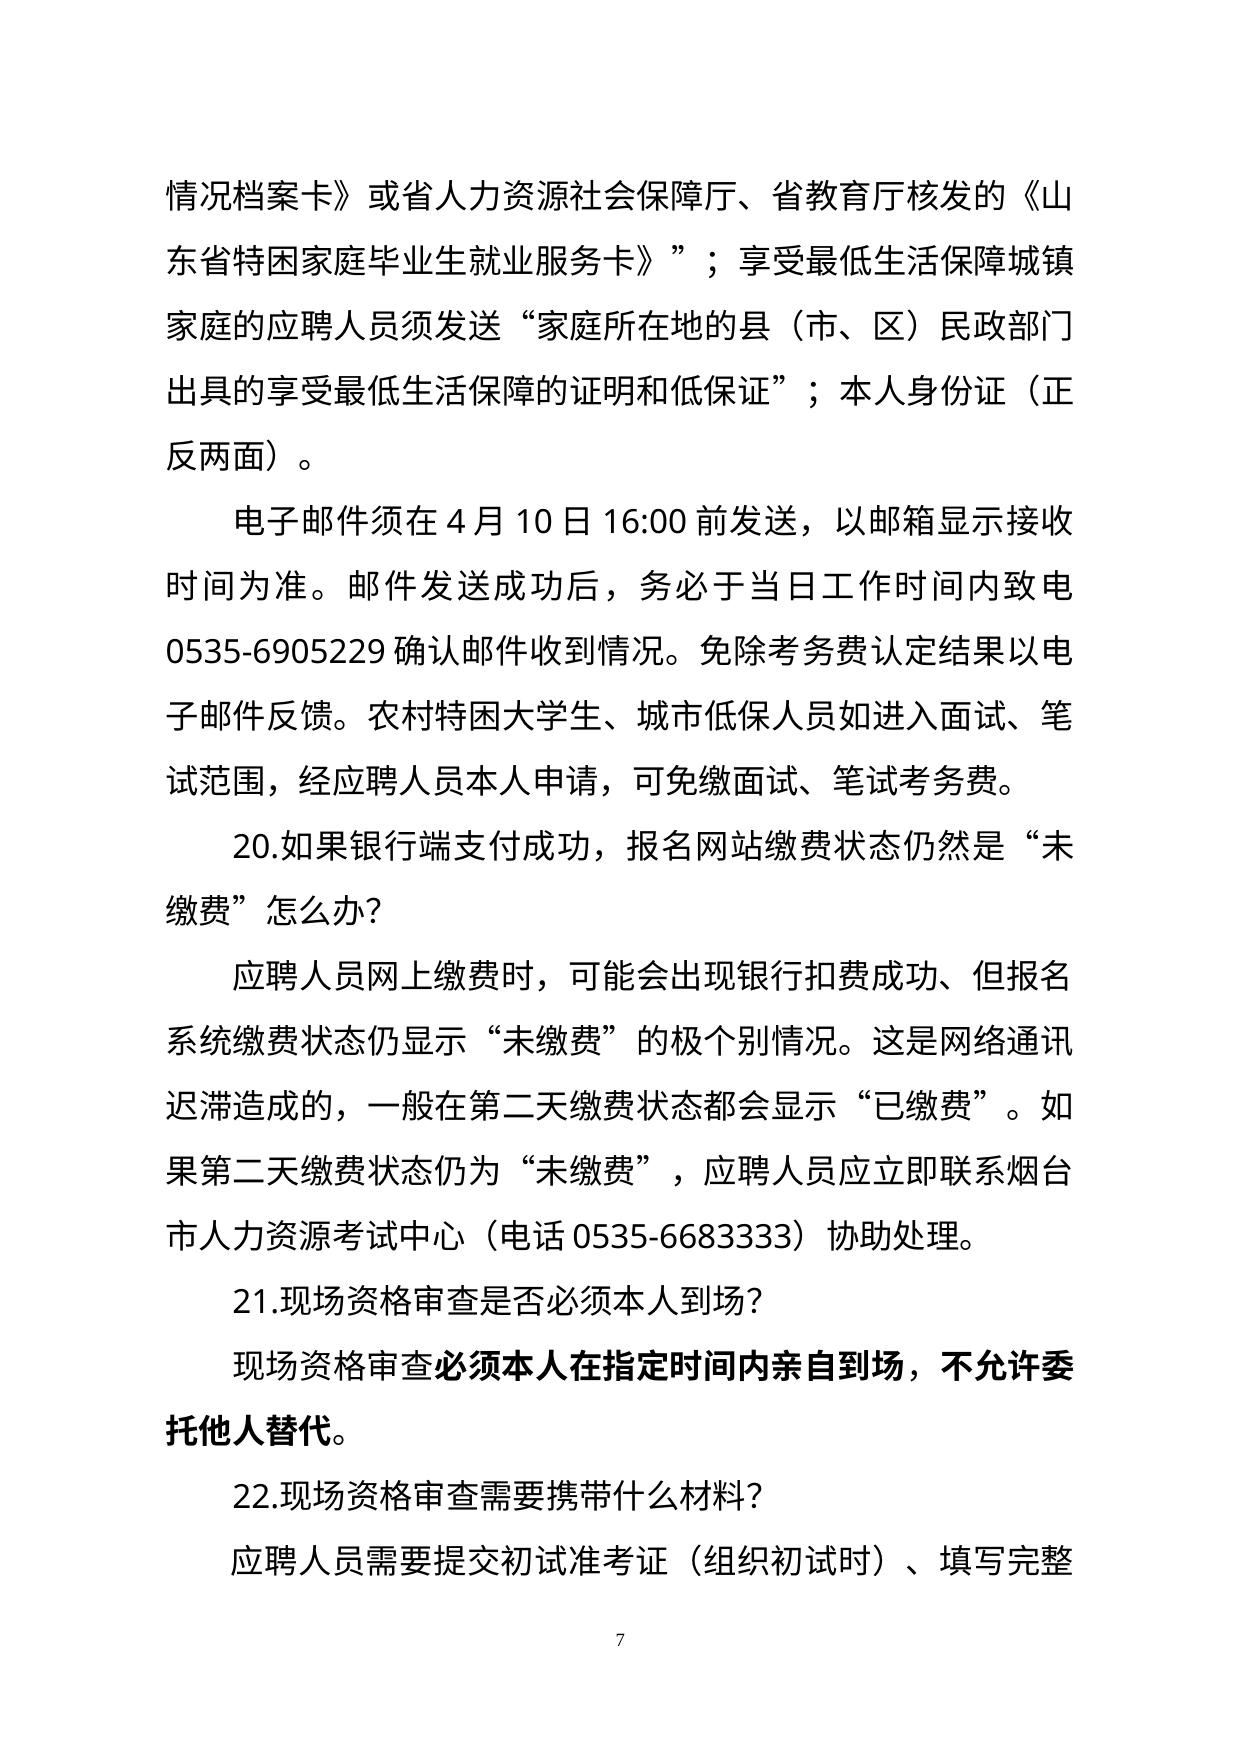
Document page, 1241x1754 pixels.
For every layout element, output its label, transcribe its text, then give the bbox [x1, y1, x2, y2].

text 21.现场资格审查是否必须本人到场？ [165, 1267, 1075, 1332]
text 22.现场资格审查需要携带什么材料？ [165, 1462, 1075, 1527]
text 应聘人员网上缴费时，可能会出现银行扣费成功、但报名系统缴费状态仍显示“未缴费”的极个别情况。这是网络通讯迟滞造成的，一般在第二天缴费状态都会显示“已缴费”。如果第二天缴费状态仍为“未缴费”，应聘人员应立即联系烟台市人力资源考试中心（电话0535-6683333）协助处理。 [165, 942, 1075, 1267]
text 20.如果银行端支付成功，报名网站缴费状态仍然是“未缴费”怎么办？ [165, 812, 1075, 942]
text 电子邮件须在4月10日16:00前发送，以邮箱显示接收时间为准。邮件发送成功后，务必于当日工作时间内致电0535-6905229确认邮件收到情况。免除考务费认定结果以电子邮件反馈。农村特困大学生、城市低保人员如进入面试、笔试范围，经应聘人员本人申请，可免缴面试、笔试考务费。 [165, 487, 1075, 812]
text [165, 162, 1075, 487]
text 现场资格审查必须本人在指定时间内亲自到场，不允许委托他人替代。 [165, 1332, 1075, 1462]
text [165, 1527, 1075, 1585]
